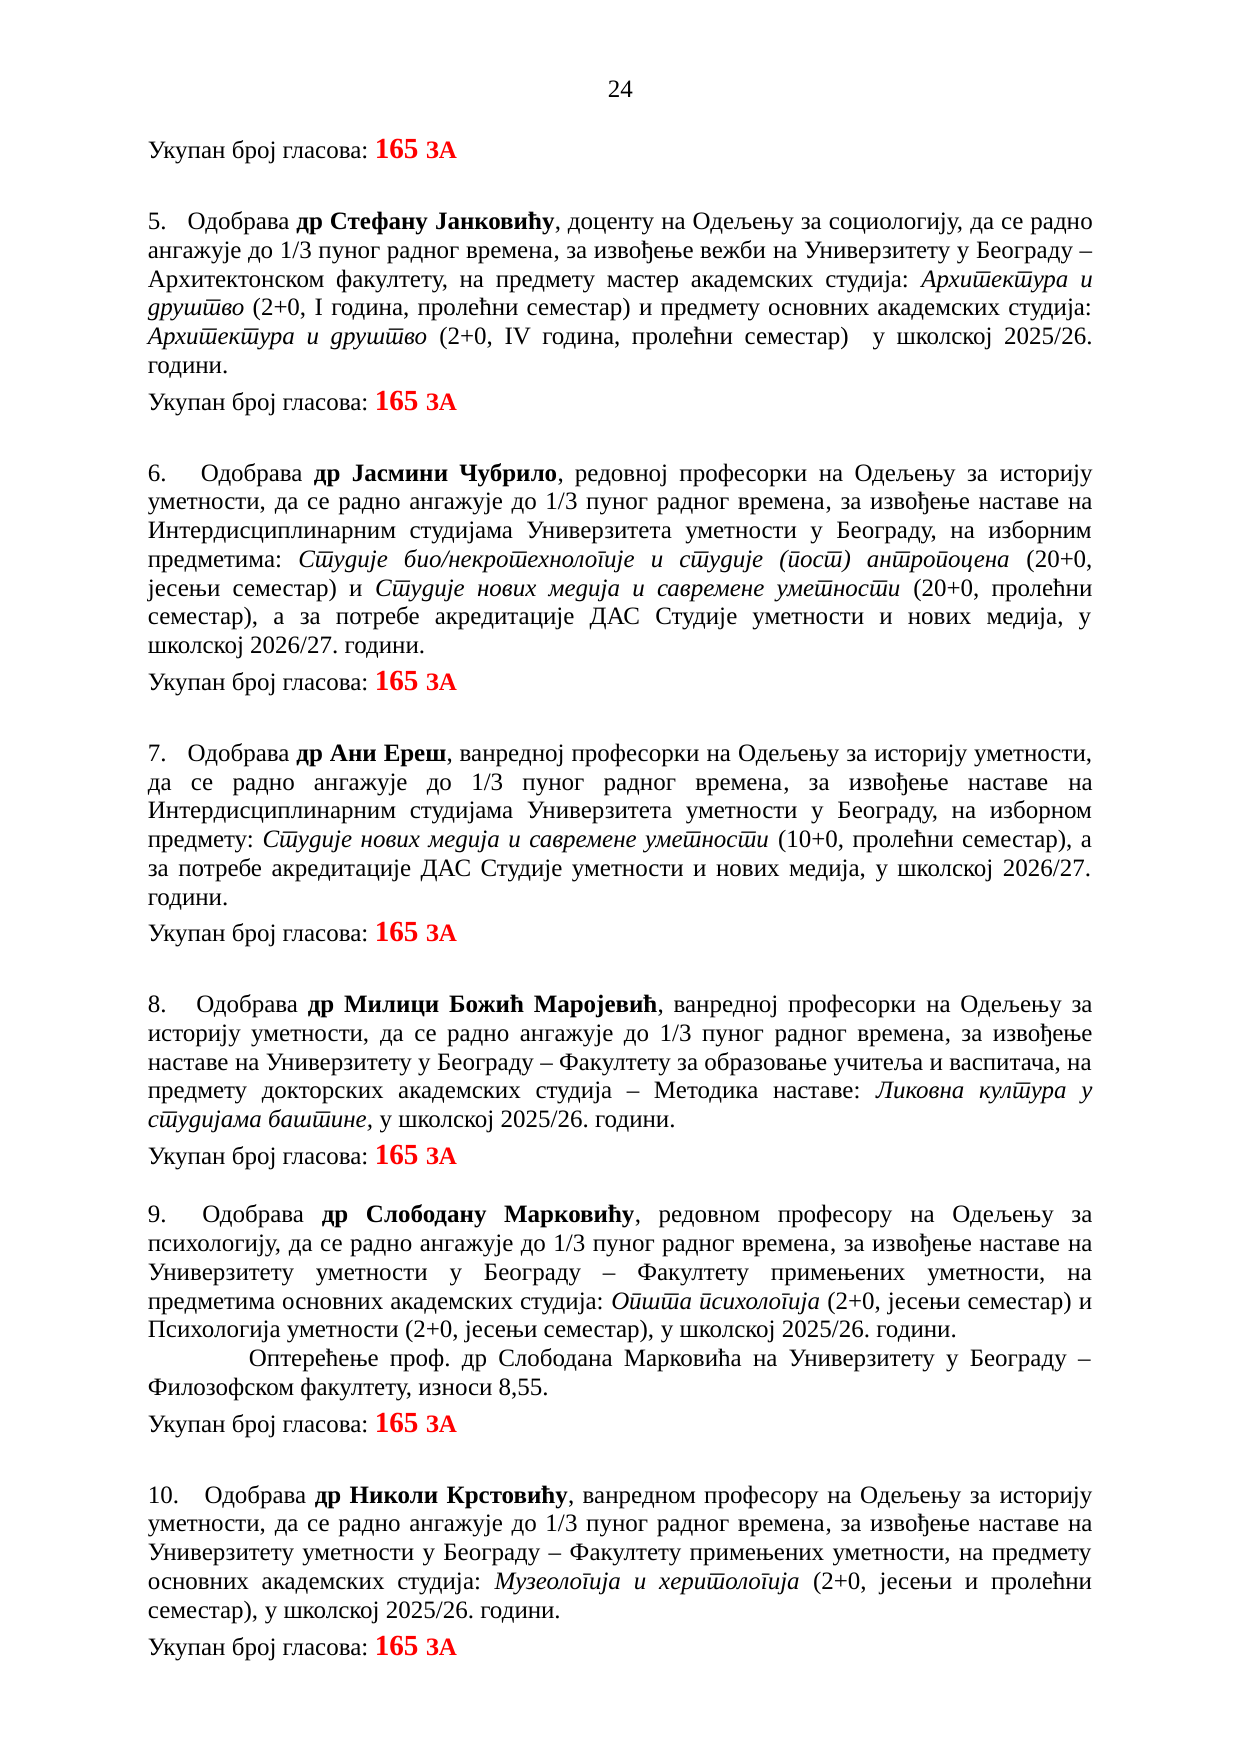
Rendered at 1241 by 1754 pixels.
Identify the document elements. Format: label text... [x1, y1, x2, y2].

text Укупан број гласова: 165 ЗА [148, 663, 1092, 697]
text Укупан број гласова: 165 ЗА [148, 1405, 1092, 1438]
text 6. Одобрава др Јасмини Чубрило, редовној професорки на Одељењу за историју уметности, да се радно ангажује до 1/3 пуног радног времена, за извођење наставе на Интердисциплинарним студијама Универзитета уметности у Београду, на изборним предметима: Студије био/некротехнологије и студије (пост) антропоцена (20+0, јесењи семестар) и Студије нових медија и савремене уметности (20+0, пролећни семестар), а за потребе акредитације ДАС Студије уметности и нових медија, у школској 2026/27. години. [148, 458, 1092, 659]
text 10. Одобрава др Николи Крстовићу, ванредном професору на Одељењу за историју уметности, да се радно ангажује до 1/3 пуног радног времена, за извођење наставе на Универзитету уметности у Београду – Факултету примењених уметности, на предмету основних академских студија: Музеологија и херитологија (2+0, јесењи и пролећни семестар), у школској 2025/26. години. [148, 1480, 1092, 1623]
text 8. Одобрава др Милици Божић Маројевић, ванредној професорки на Одељењу за историју уметности, да се радно ангажује до 1/3 пуног радног времена, за извођење наставе на Универзитету у Београду – Факултету за образовање учитеља и васпитача, на предмету докторских академских студија – Методика наставе: Ликовна култура у студијама баштине, у школској 2025/26. години. [148, 989, 1092, 1133]
text Укупан број гласова: 165 ЗА [148, 1137, 1092, 1171]
text 5. Одобрава др Стефану Јанковићу, доценту на Одељењу за социологију, да се радно ангажује до 1/3 пуног радног времена, за извођење вежби на Универзитету у Београду – Архитектонском факултету, на предмету мастер академских студија: Архитектура и друштво (2+0, I година, пролећни семестар) и предмету основних академских студија: Архитектура и друштво (2+0, IV година, пролећни семестар) у школској 2025/26. години. [148, 206, 1092, 379]
text 9. Одобрава др Слободану Марковићу, редовном професору на Одељењу за психологију, да се радно ангажује до 1/3 пуног радног времена, за извођење наставе на Универзитету уметности у Београду – Факултету примењених уметности, на предметима основних академских студија: Општа психологија (2+0, јесењи семестар) и Психологија уметности (2+0, јесењи семестар), у школској 2025/26. години. [148, 1199, 1092, 1343]
text 7. Одобрава др Ани Ереш, ванредној професорки на Одељењу за историју уметности, да се радно ангажује до 1/3 пуног радног времена, за извођење наставе на Интердисциплинарним студијама Универзитета уметности у Београду, на изборном предмету: Студије нових медија и савремене уметности (10+0, пролећни семестар), а за потребе акредитације ДАС Студије уметности и нових медија, у школској 2026/27. години. [148, 738, 1092, 910]
text Укупан број гласова: 165 ЗА [148, 383, 1092, 416]
text Укупан број гласова: 165 ЗА [148, 914, 1092, 948]
text Укупан број гласова: 165 ЗА [148, 1628, 1092, 1661]
text Укупан број гласова: 165 ЗА [148, 131, 1092, 165]
text Оптерећење проф. др Слободана Марковића на Универзитету у Београду – Филозофском факултету, износи 8,55. [148, 1343, 1092, 1401]
